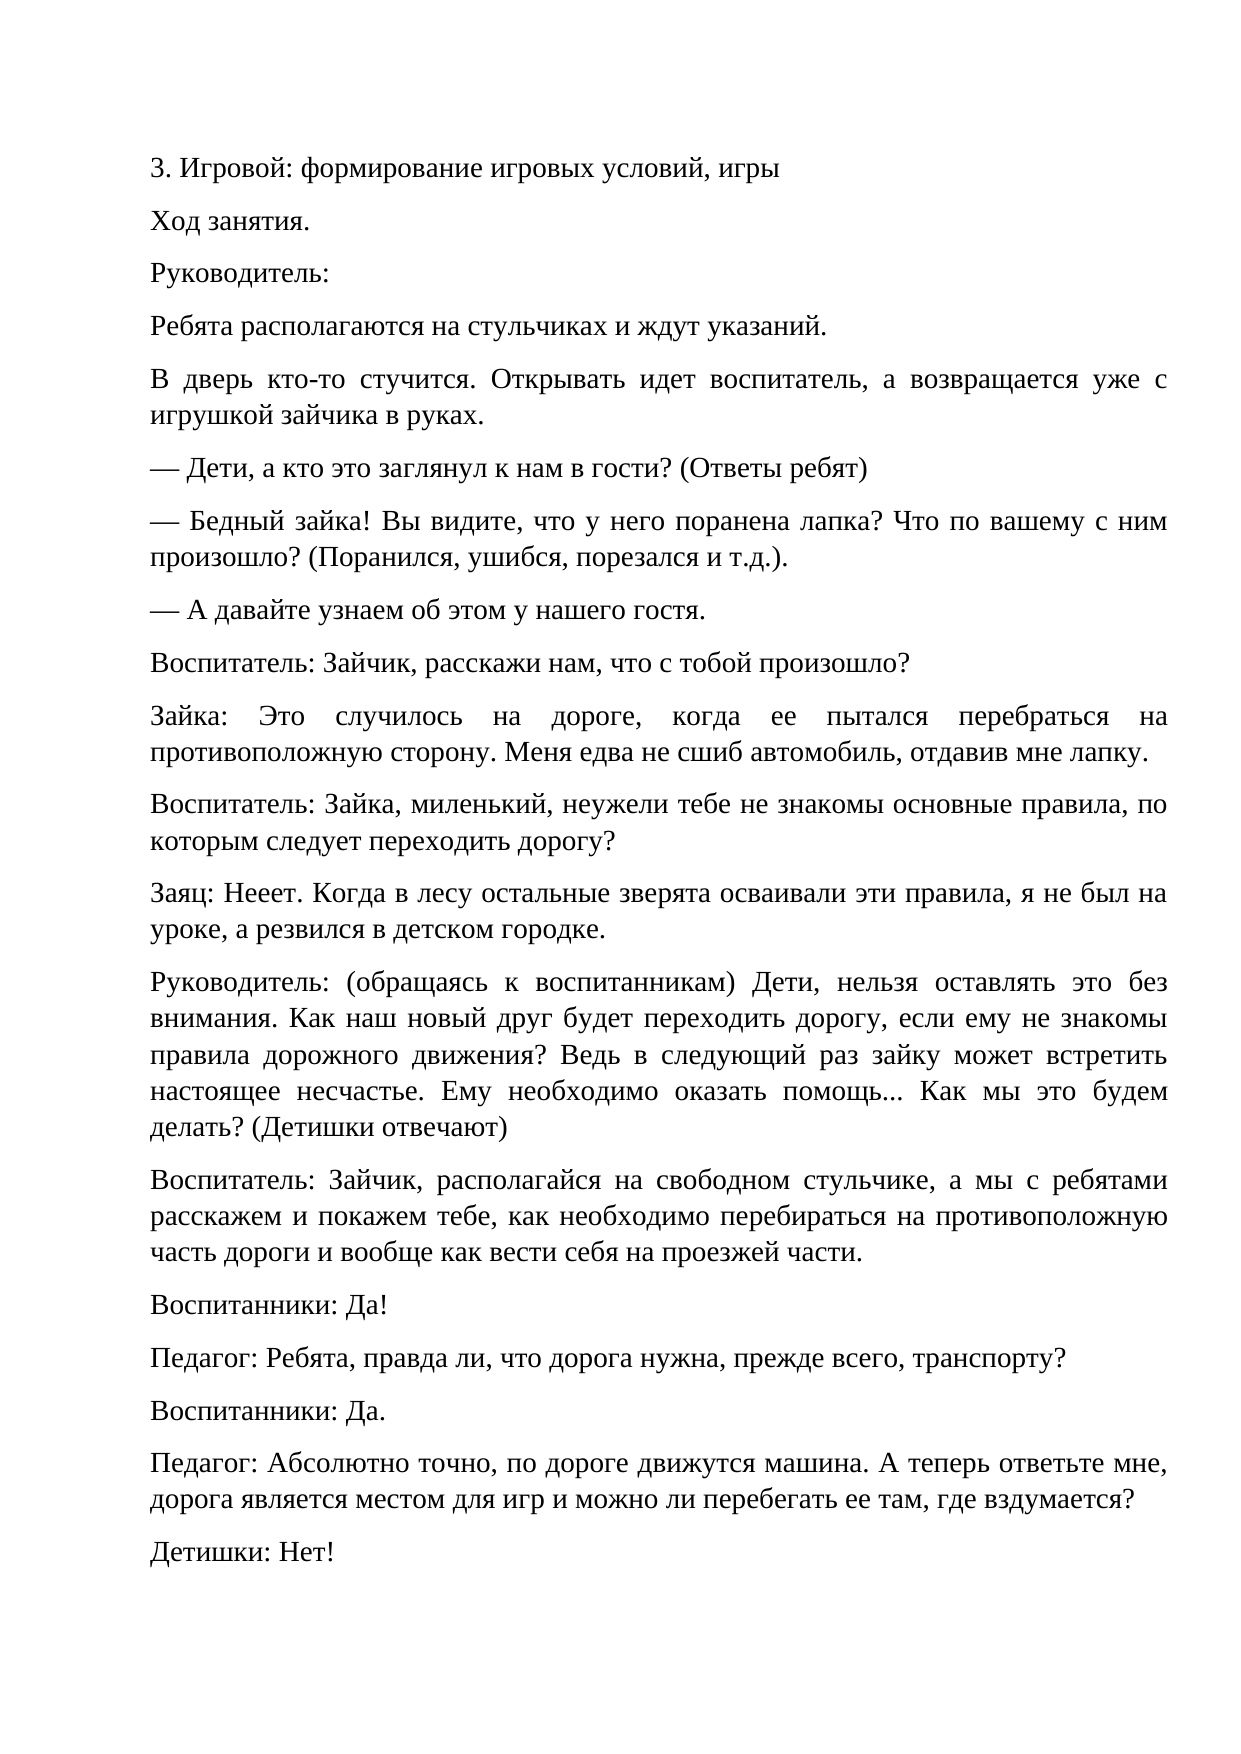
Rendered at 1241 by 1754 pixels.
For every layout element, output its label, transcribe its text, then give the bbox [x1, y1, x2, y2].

text — А давайте узнаем об этом у нашего гостя. [150, 592, 1169, 626]
text — Дети, а кто это заглянул к нам в гости? (Ответы ребят) [150, 450, 1169, 484]
text Педагог: Ребята, правда ли, что дорога нужна, прежде всего, транспорту? [150, 1340, 1169, 1373]
text Заяц: Нееет. Когда в лесу остальные зверята осваивали эти правила, я не был на уроке, а резвился в детском городке. [150, 876, 1169, 945]
text Зайка: Это случилось на дороге, когда ее пытался перебраться на противоположную сторону. Меня едва не сшиб автомобиль, отдавив мне лапку. [150, 698, 1169, 767]
text Воспитатель: Зайчик, расскажи нам, что с тобой произошло? [150, 645, 1169, 678]
text Руководитель: [150, 256, 1169, 289]
text — Бедный зайка! Вы видите, что у него поранена лапка? Что по вашему с ним произошло? (Поранился, ушибся, порезался и т.д.). [150, 503, 1169, 573]
text В дверь кто-то стучится. Открывать идет воспитатель, а возвращается уже с игрушкой зайчика в руках. [150, 361, 1169, 431]
text Воспитанники: Да! [150, 1287, 1169, 1321]
text 3. Игровой: формирование игровых условий, игры [150, 150, 1169, 183]
text Воспитатель: Зайчик, располагайся на свободном стульчике, а мы с ребятами расскажем и покажем тебе, как необходимо перебираться на противоположную часть дороги и вообще как вести себя на проезжей части. [150, 1162, 1169, 1268]
text Воспитанники: Да. [150, 1393, 1169, 1426]
text Детишки: Нет! [150, 1534, 1169, 1568]
text Воспитатель: Зайка, миленький, неужели тебе не знакомы основные правила, по которым следует переходить дорогу? [150, 787, 1169, 856]
text Ход занятия. [150, 203, 1169, 236]
text Ребята располагаются на стульчиках и ждут указаний. [150, 308, 1169, 342]
text Руководитель: (обращаясь к воспитанникам) Дети, нельзя оставлять это без внимания. Как наш новый друг будет переходить дорогу, если ему не знакомы правила дорожного движения? Ведь в следующий раз зайку может встретить настоящее несчастье. Ему необходимо оказать помощь... Как мы это будем делать? (Детишки отвечают) [150, 964, 1169, 1143]
text Педагог: Абсолютно точно, по дороге движутся машина. А теперь ответьте мне, дорога является местом для игр и можно ли перебегать ее там, где вздумается? [150, 1445, 1169, 1515]
